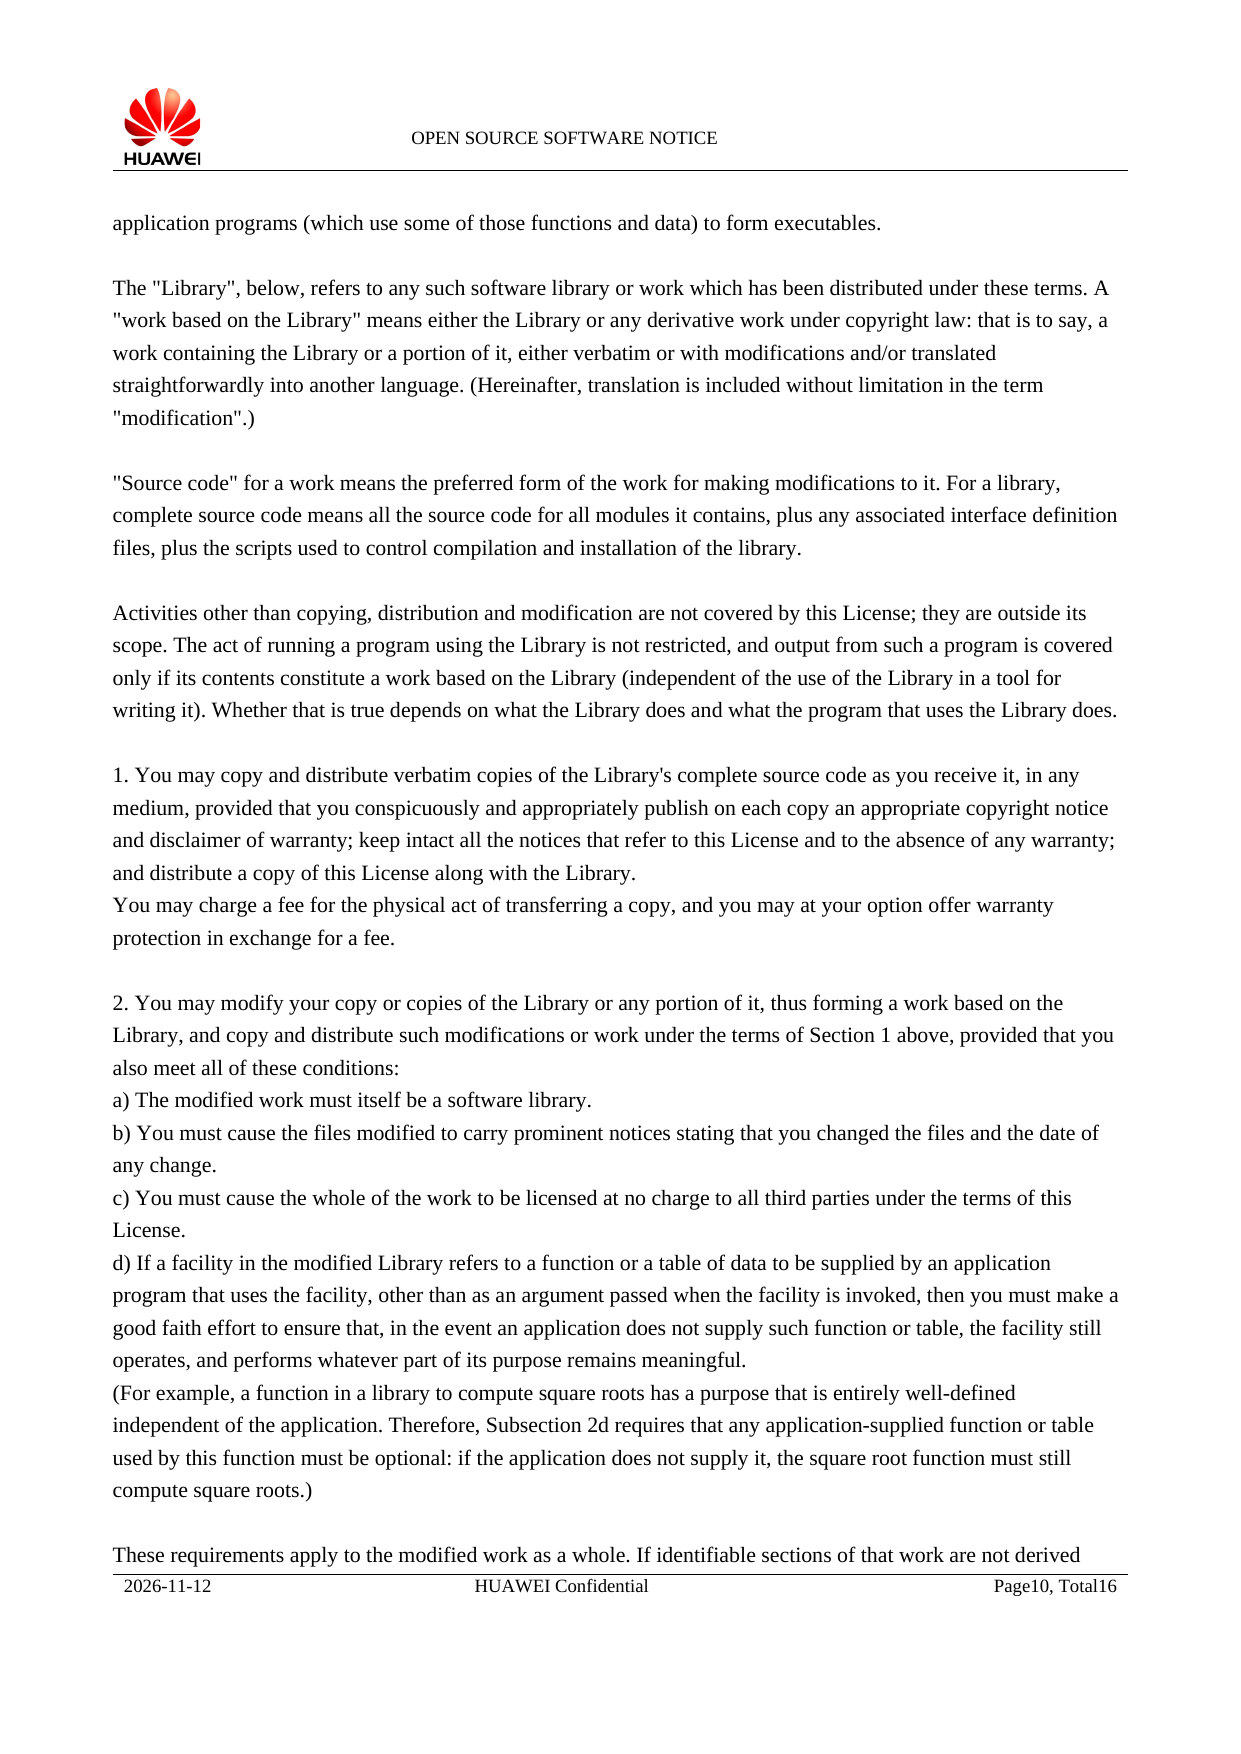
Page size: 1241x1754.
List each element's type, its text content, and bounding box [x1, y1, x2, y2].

picture [124, 88, 201, 165]
